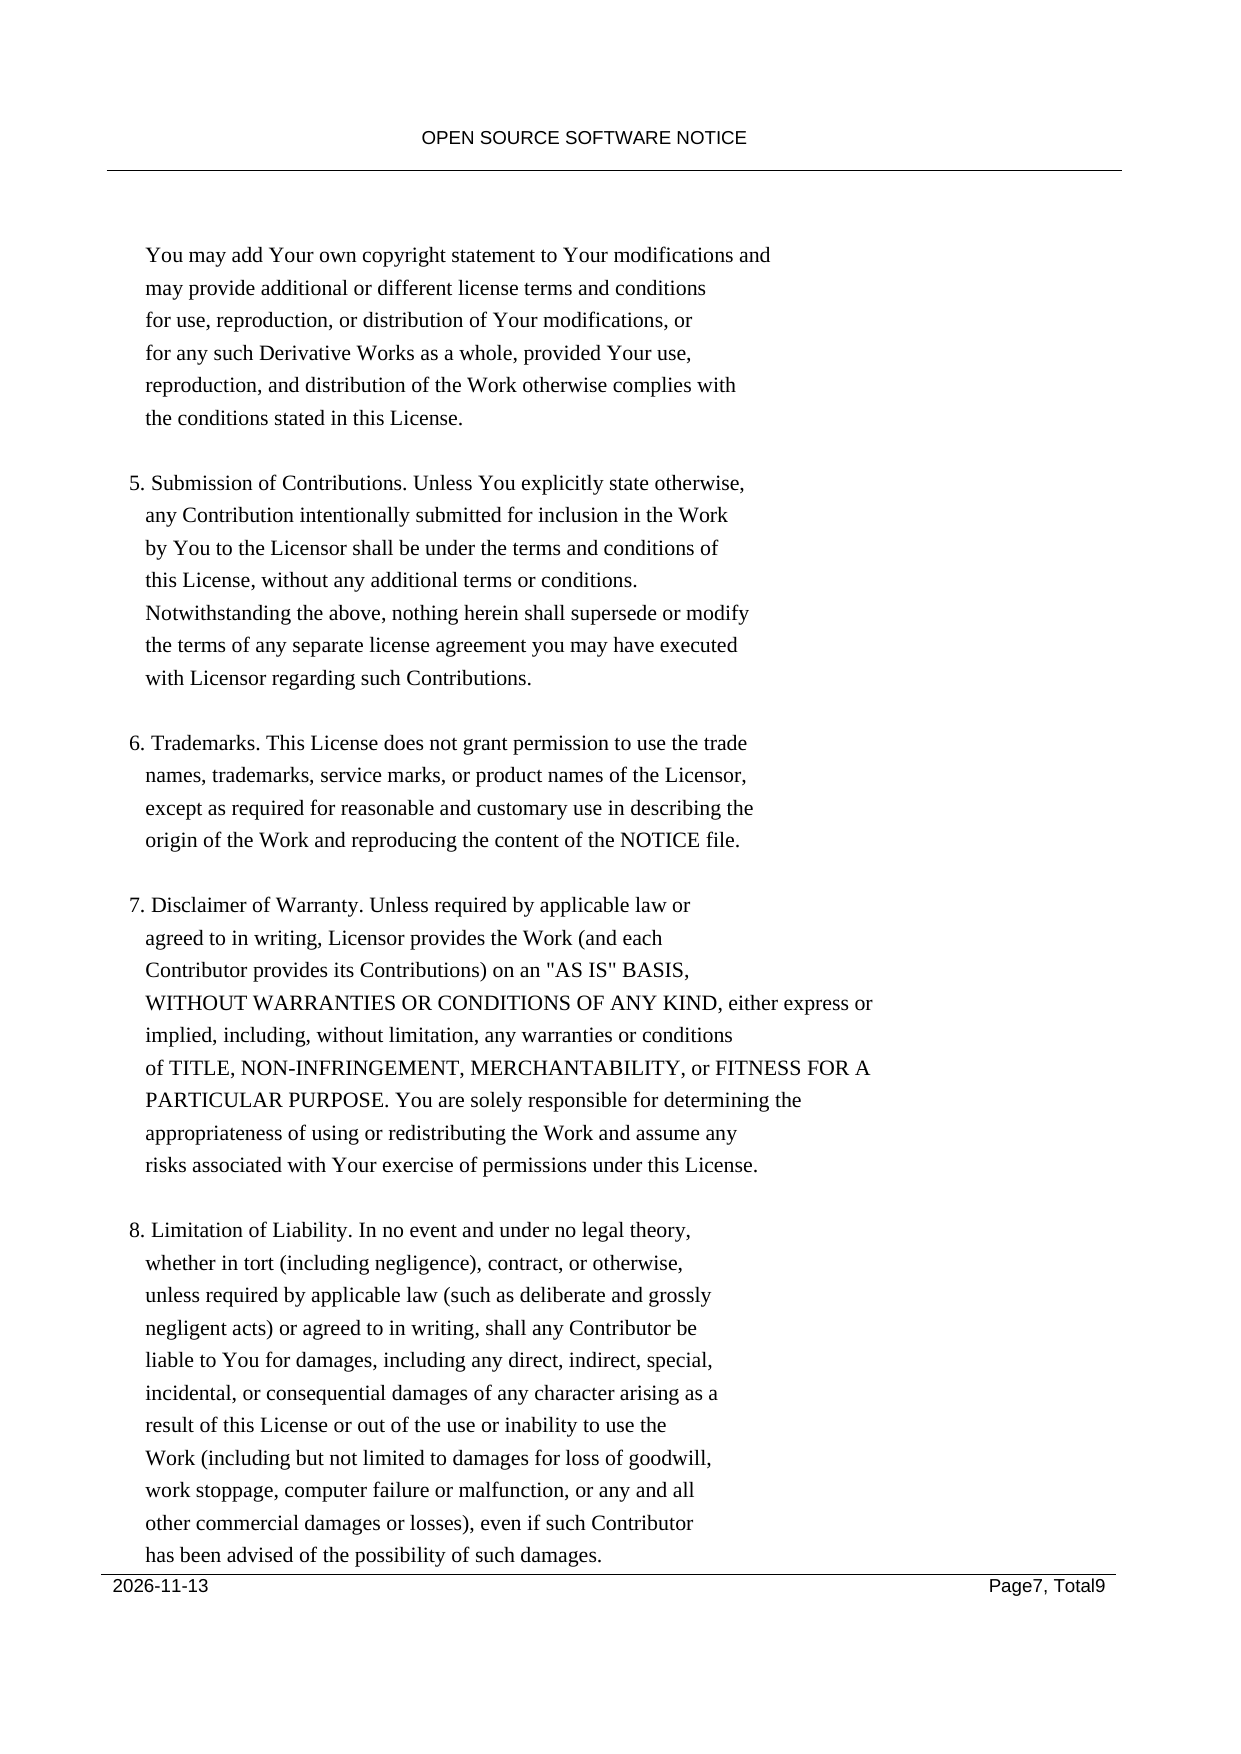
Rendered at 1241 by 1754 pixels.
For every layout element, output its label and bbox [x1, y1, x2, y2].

text [112, 206, 1128, 1571]
